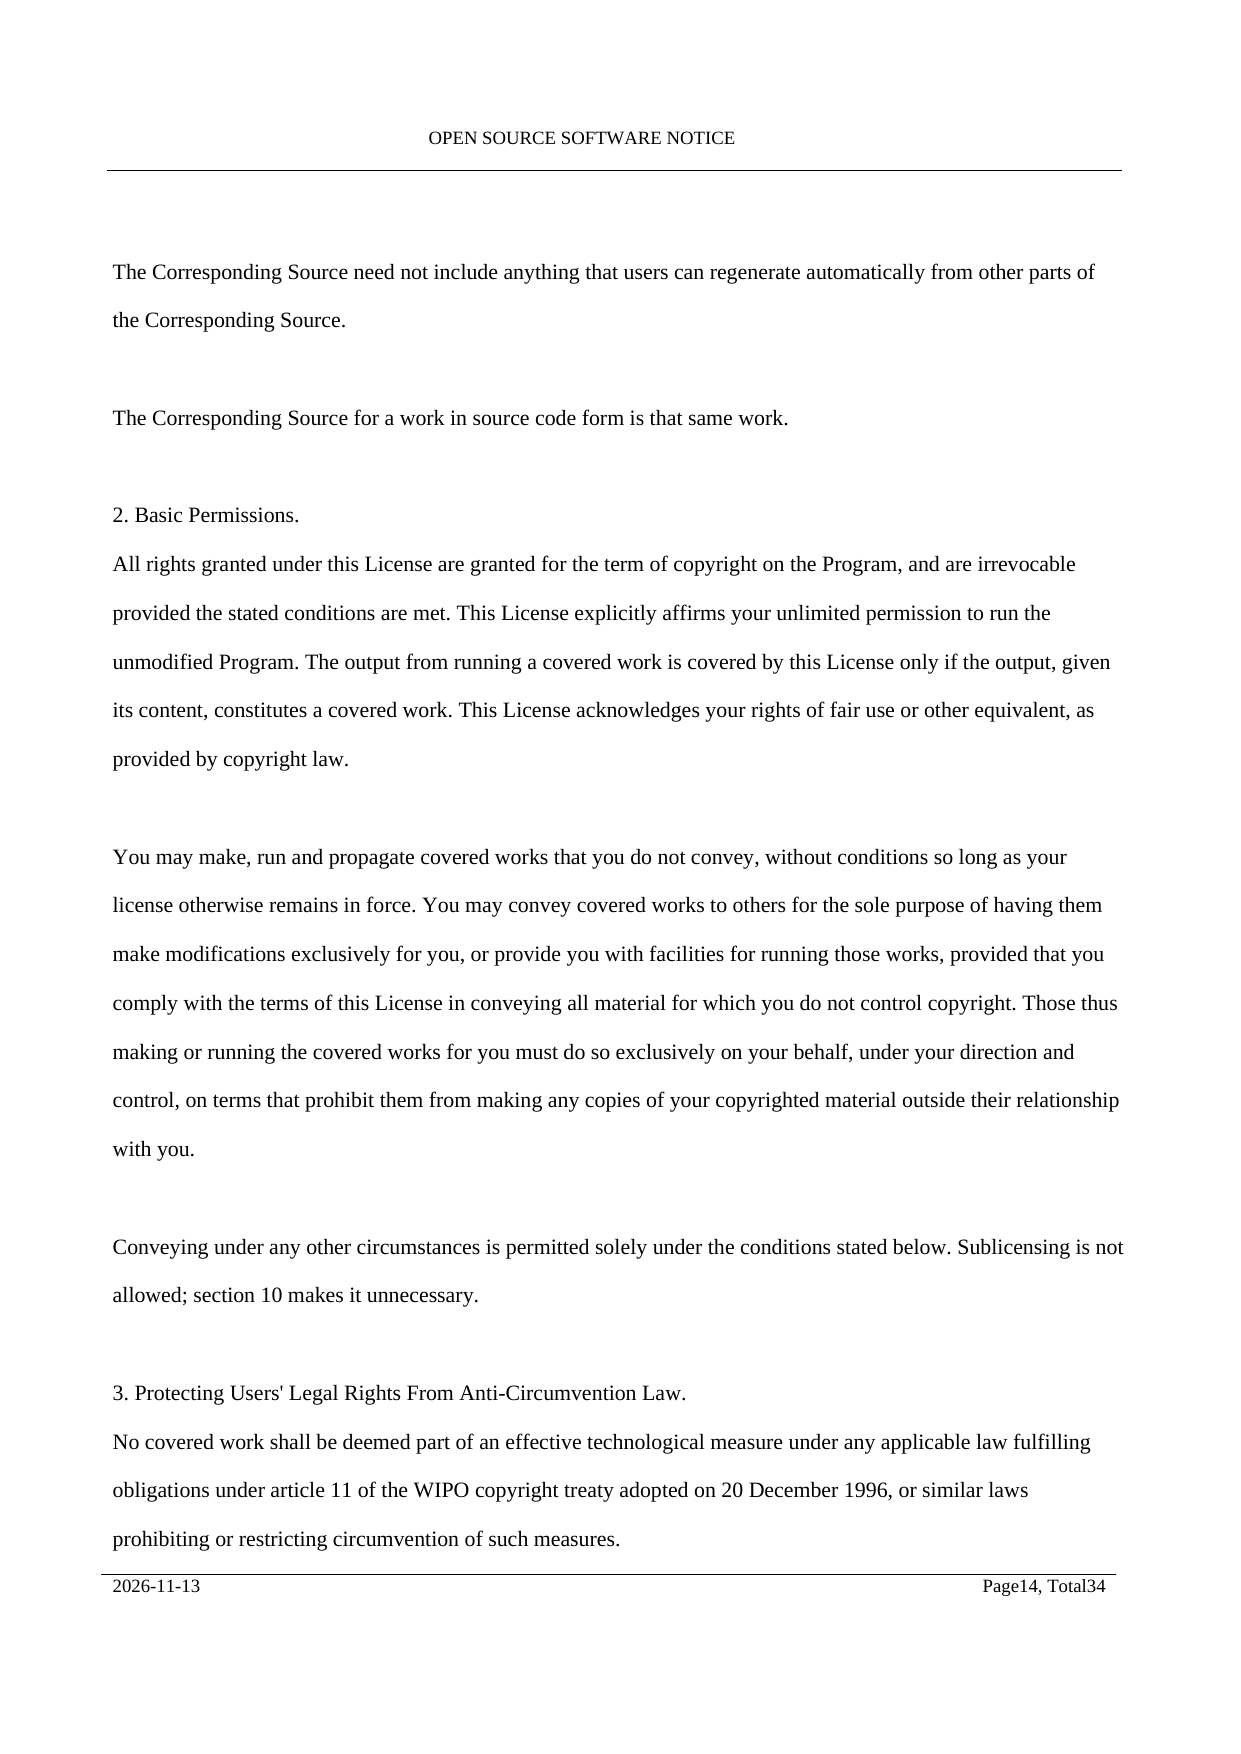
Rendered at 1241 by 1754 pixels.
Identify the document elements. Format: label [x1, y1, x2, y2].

text [112, 206, 1128, 1555]
